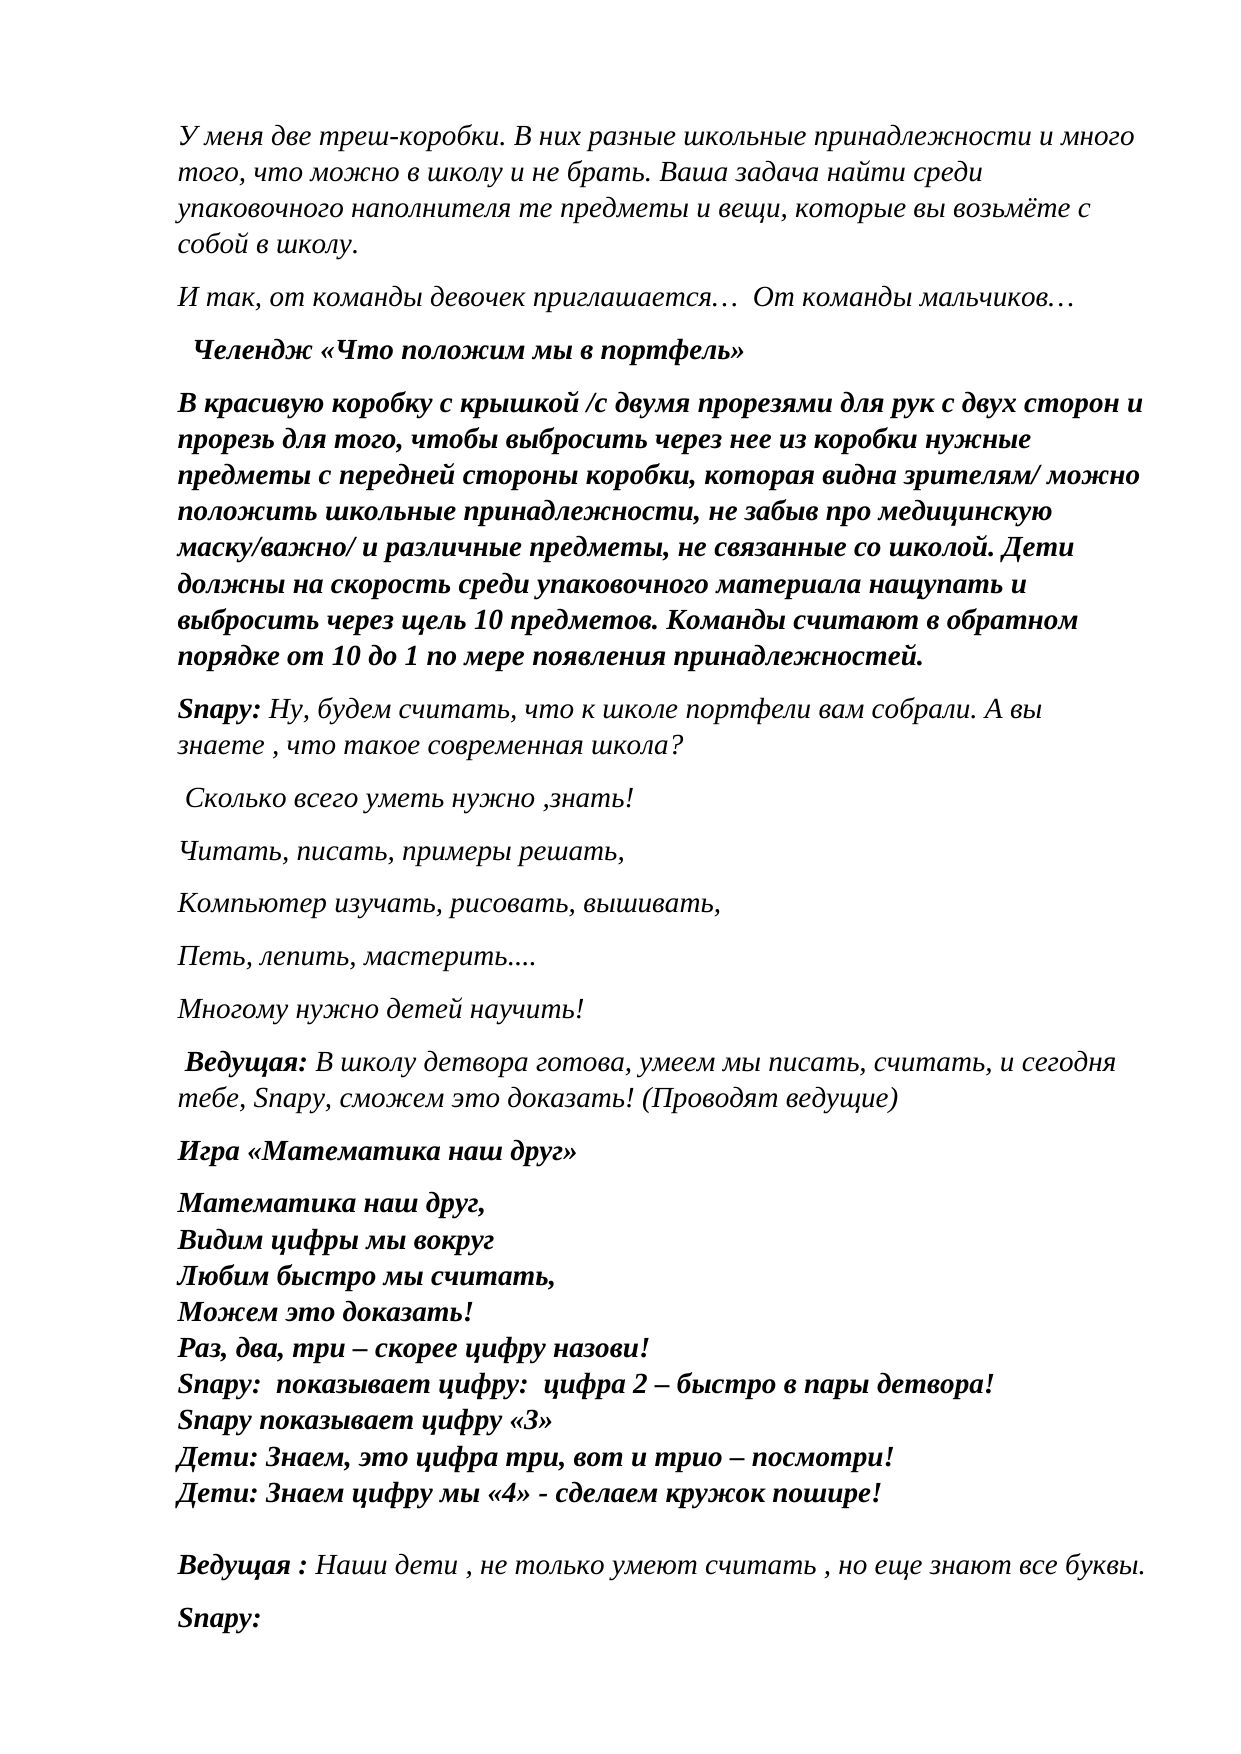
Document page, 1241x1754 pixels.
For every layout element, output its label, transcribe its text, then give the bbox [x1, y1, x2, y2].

text И так, от команды девочек приглашается… От команды мальчиков… [177, 279, 1152, 313]
text Ведущая: В школу детвора готова, умеем мы писать, считать, и сегодня тебе, Snapy, сможем это доказать! (Проводят ведущие) [177, 1044, 1152, 1113]
text Snapy показывает цифру «3» [177, 1402, 1152, 1436]
text Игра «Математика наш друг» [177, 1133, 1152, 1166]
text У меня две треш-коробки. В них разные школьные принадлежности и много того, что можно в школу и не брать. Ваша задача найти среди упаковочного наполнителя те предметы и вещи, которые вы возьмёте с собой в школу. [177, 118, 1152, 260]
text Сколько всего уметь нужно ,знать! [177, 780, 1152, 813]
text Любим быстро мы считать, [177, 1258, 1152, 1291]
text Snapy: показывает цифру: цифра 2 – быстро в пары детвора! [177, 1366, 1152, 1400]
text Компьютер изучать, рисовать, вышивать, [177, 885, 1152, 919]
text Многому нужно детей научить! [177, 991, 1152, 1024]
text Snapy: [177, 1600, 1152, 1633]
text Челендж «Что положим мы в портфель» [177, 332, 1152, 366]
text Видим цифры мы вокруг [177, 1222, 1152, 1255]
text Дети: Знаем, это цифра три, вот и трио – посмотри! [177, 1439, 1152, 1472]
text Можем это доказать! [177, 1294, 1152, 1328]
text Читать, писать, примеры решать, [177, 833, 1152, 866]
text В красивую коробку с крышкой /с двумя прорезями для рук с двух сторон и прорезь для того, чтобы выбросить через нее из коробки нужные предметы с передней стороны коробки, которая видна зрителям/ можно положить школьные принадлежности, не забыв про медицинскую маску/важно/ и различные предметы, не связанные со школой. Дети должны на скорость среди упаковочного материала нащупать и выбросить через щель 10 предметов. Команды считают в обратном порядке от 10 до 1 по мере появления принадлежностей. [177, 385, 1152, 672]
text Дети: Знаем цифру мы «4» - сделаем кружок пошире! [177, 1475, 1152, 1508]
text Ведущая : Наши дети , не только умеют считать , но еще знают все буквы. [177, 1547, 1152, 1581]
text Snapy: Ну, будем считать, что к школе портфели вам собрали. А вы знаете , что такое современная школа? [177, 691, 1152, 761]
text Петь, лепить, мастерить.... [177, 938, 1152, 972]
text Раз, два, три – скорее цифру назови! [177, 1330, 1152, 1364]
text Математика наш друг, [177, 1186, 1152, 1219]
